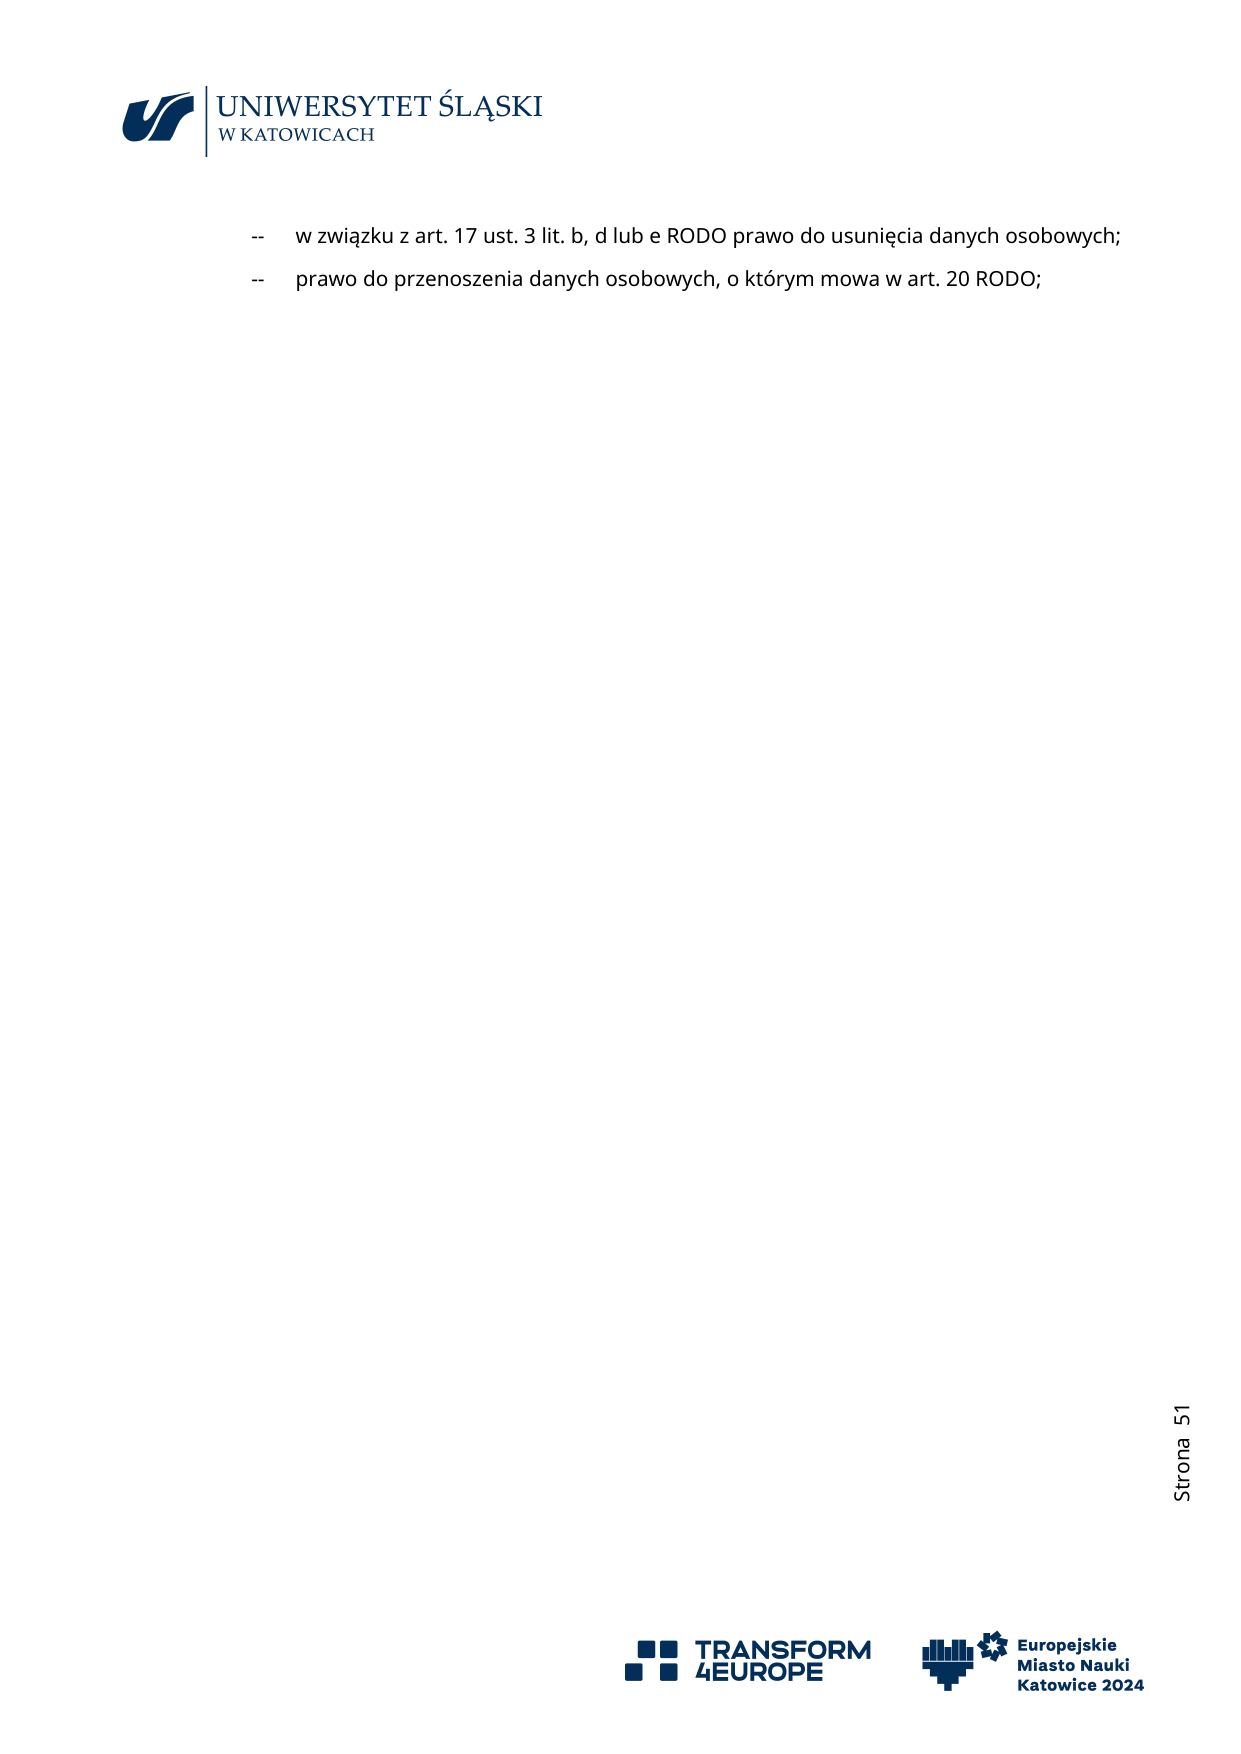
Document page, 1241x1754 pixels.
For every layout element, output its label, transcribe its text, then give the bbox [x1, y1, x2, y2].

text -- prawo do przenoszenia danych osobowych, o którym mowa w art. 20 RODO; [251, 264, 1122, 293]
picture [4, 0, 1241, 1752]
text -- w związku z art. 17 ust. 3 lit. b, d lub e RODO prawo do usunięcia danych osobowych; [251, 222, 1122, 250]
